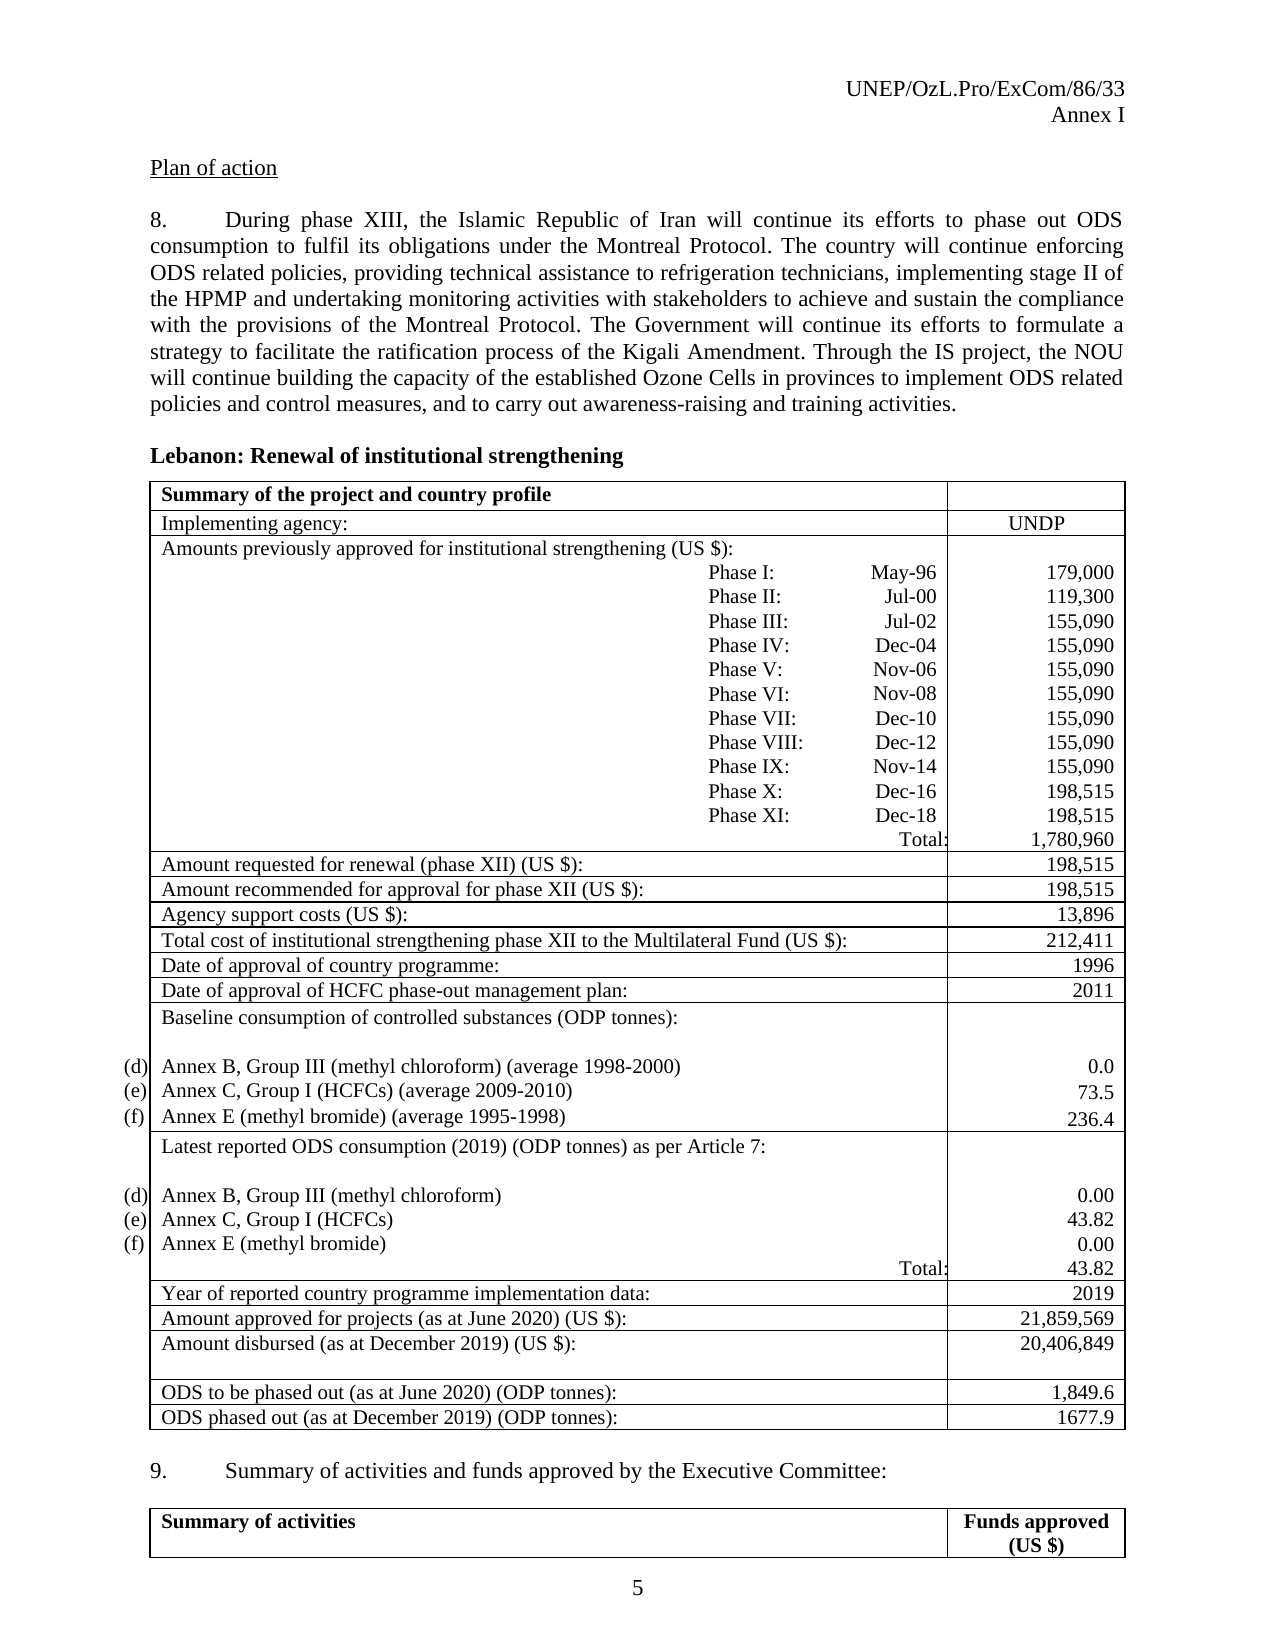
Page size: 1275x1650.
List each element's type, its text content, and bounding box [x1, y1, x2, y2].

table_cell 212,411 [948, 928, 1124, 952]
table_cell Jul-00 [815, 584, 947, 608]
table_cell Dec-04 [815, 633, 947, 657]
table_cell Phase X: [151, 778, 814, 803]
table_header [948, 482, 1124, 510]
table_cell Phase III: [151, 609, 814, 633]
table_cell [948, 1132, 1124, 1183]
table_cell Nov-14 [815, 754, 947, 778]
table_cell 236.4 [948, 1104, 1124, 1131]
table_cell Dec-16 [815, 778, 947, 803]
table_cell Baseline consumption of controlled substances (ODP tonnes): [151, 1003, 947, 1054]
table_cell Phase VIII: [151, 730, 814, 754]
table_cell 43.82 [948, 1256, 1124, 1280]
table_cell (f) Annex E (methyl bromide) [151, 1231, 947, 1256]
table_cell Phase II: [151, 584, 814, 608]
table_cell 2011 [948, 978, 1124, 1002]
text Lebanon: Renewal of institutional strengthening [150, 442, 1125, 468]
table_cell 198,515 [948, 803, 1124, 827]
table_header Funds approved (US $) [948, 1509, 1124, 1557]
table_cell Agency support costs (US $): [151, 903, 947, 926]
table_cell Dec-18 [815, 803, 947, 827]
table_cell 1,780,960 [948, 827, 1124, 851]
table_cell Amount recommended for approval for phase XII (US $): [151, 877, 947, 901]
table_cell 73.5 [948, 1078, 1124, 1104]
table_cell 20,406,849 [948, 1331, 1124, 1379]
table_cell Total: [151, 827, 947, 851]
table_cell Amounts previously approved for institutional strengthening (US $): [151, 536, 947, 560]
table_cell Date of approval of country programme: [151, 953, 947, 977]
table_cell Nov-06 [815, 657, 947, 681]
table_cell 155,090 [948, 633, 1124, 657]
table_cell Latest reported ODS consumption (2019) (ODP tonnes) as per Article 7: [151, 1132, 947, 1183]
table_cell (e) Annex C, Group I (HCFCs) (average 2009-2010) [151, 1078, 947, 1104]
table_cell 155,090 [948, 754, 1124, 778]
table_cell 0.00 [948, 1231, 1124, 1256]
table_cell Phase I: [151, 560, 814, 584]
table_cell 43.82 [948, 1207, 1124, 1231]
table_cell 13,896 [948, 903, 1124, 926]
table_cell May-96 [815, 560, 947, 584]
list Summary of activities and funds approved by the Executive Committee: [150, 1457, 1125, 1483]
table_cell Date of approval of HCFC phase-out management plan: [151, 978, 947, 1002]
table_cell (e) Annex C, Group I (HCFCs) [151, 1207, 947, 1231]
table_header Summary of activities [151, 1509, 947, 1557]
table_cell Amount approved for projects (as at June 2020) (US $): [151, 1306, 947, 1330]
table_cell Implementing agency: [151, 511, 947, 535]
table_cell (d) Annex B, Group III (methyl chloroform) (average 1998-2000) [151, 1054, 947, 1078]
table_cell (d) Annex B, Group III (methyl chloroform) [151, 1183, 947, 1207]
table_cell ODS phased out (as at December 2019) (ODP tonnes): [151, 1405, 947, 1429]
table_cell Jul-02 [815, 609, 947, 633]
table_cell 198,515 [948, 877, 1124, 901]
table_cell Phase IV: [151, 633, 814, 657]
table_cell Phase VI: [151, 681, 814, 706]
table_cell Total: [151, 1256, 947, 1280]
table_cell 0.0 [948, 1054, 1124, 1078]
table_cell 155,090 [948, 681, 1124, 706]
table_cell 155,090 [948, 706, 1124, 730]
table_cell ODS to be phased out (as at June 2020) (ODP tonnes): [151, 1380, 947, 1404]
table_cell Total cost of institutional strengthening phase XII to the Multilateral Fund (US $): [151, 928, 947, 952]
table_cell 21,859,569 [948, 1306, 1124, 1330]
table_cell 155,090 [948, 609, 1124, 633]
table_cell Phase V: [151, 657, 814, 681]
table_cell UNDP [948, 511, 1124, 535]
table_cell 198,515 [948, 778, 1124, 803]
table_header Summary of the project and country profile [151, 482, 947, 510]
table_cell 155,090 [948, 730, 1124, 754]
table_cell Dec-10 [815, 706, 947, 730]
table_cell Amount requested for renewal (phase XII) (US $): [151, 852, 947, 876]
table_cell 198,515 [948, 852, 1124, 876]
table_cell 179,000 [948, 560, 1124, 584]
table_cell 119,300 [948, 584, 1124, 608]
table_cell Dec-12 [815, 730, 947, 754]
text Plan of action [150, 154, 1125, 180]
subtitle During phase XIII, the Islamic Republic of Iran will continue its efforts to phase out ODS consumption to fulfil its obligations under the Montreal Protocol. The country will continue enforcing ODS related policies, providing technical assistance to refrigeration technicians, implementing stage II of the HPMP and undertaking monitoring activities with stakeholders to achieve and sustain the compliance with the provisions of the Montreal Protocol. The Government will continue its efforts to formulate a strategy to facilitate the ratification process of the Kigali Amendment. Through the IS project, the NOU will continue building the capacity of the established Ozone Cells in provinces to implement ODS related policies and control measures, and to carry out awareness-raising and training activities. [150, 206, 1125, 417]
table_cell 1996 [948, 953, 1124, 977]
table_cell 155,090 [948, 657, 1124, 681]
table_cell Phase IX: [151, 754, 814, 778]
table_cell 0.00 [948, 1183, 1124, 1207]
table_cell Amount disbursed (as at December 2019) (US $): [151, 1331, 947, 1379]
table_cell (f) Annex E (methyl bromide) (average 1995-1998) [151, 1104, 947, 1131]
table_cell 2019 [948, 1281, 1124, 1305]
table_cell 1,849.6 [948, 1380, 1124, 1404]
table_cell [948, 1003, 1124, 1054]
table_cell 1677.9 [948, 1405, 1124, 1429]
table_cell Phase XI: [151, 803, 814, 827]
table_cell Nov-08 [815, 681, 947, 706]
table_cell Year of reported country programme implementation data: [151, 1281, 947, 1305]
table_cell [948, 536, 1124, 560]
table_cell Phase VII: [151, 706, 814, 730]
